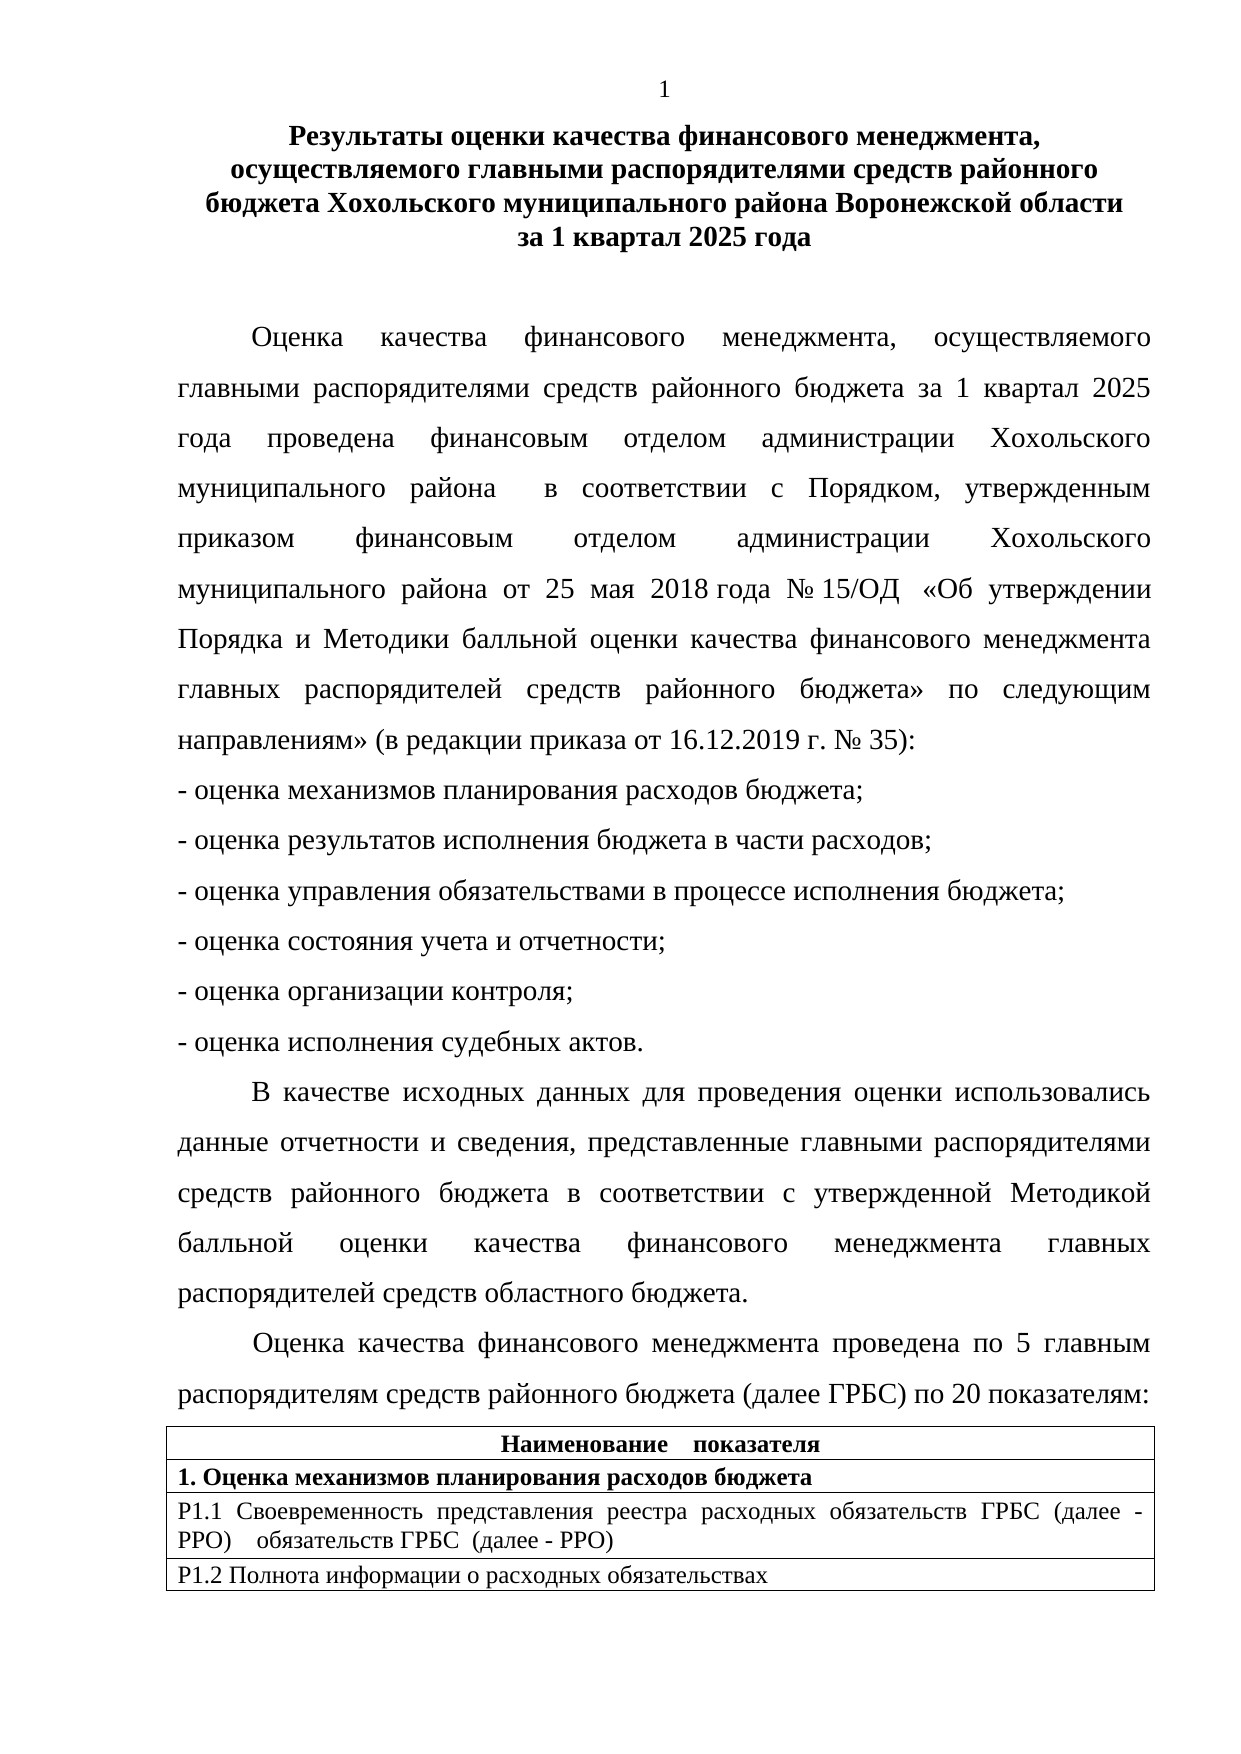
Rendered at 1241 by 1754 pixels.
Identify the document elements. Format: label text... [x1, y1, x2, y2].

text - оценка организации контроля; [177, 973, 1152, 1007]
text Оценка качества финансового менеджмента проведена по 5 главным распорядителям средств районного бюджета (далее ГРБС) по 20 показателям: [177, 1326, 1152, 1409]
table_header Наименование показателя [167, 1427, 1154, 1459]
text - оценка исполнения судебных актов. [177, 1024, 1152, 1057]
table_cell Р1.1 Своевременность представления реестра расходных обязательств ГРБС (далее - РРО) обязательств ГРБС (далее - РРО) [167, 1493, 1154, 1557]
table_cell P1.2 Полнота информации о расходных обязательствах [167, 1559, 1154, 1590]
text - оценка состояния учета и отчетности; [177, 923, 1152, 957]
text - оценка результатов исполнения бюджета в части расходов; [177, 822, 1152, 856]
text за 1 квартал 2025 года [177, 219, 1152, 252]
text В качестве исходных данных для проведения оценки использовались данные отчетности и сведения, представленные главными распорядителями средств районного бюджета в соответствии с утвержденной Методикой балльной оценки качества финансового менеджмента главных распорядителей средств областного бюджета. [177, 1074, 1152, 1309]
text - оценка механизмов планирования расходов бюджета; [177, 772, 1152, 806]
text - оценка управления обязательствами в процессе исполнения бюджета; [177, 873, 1152, 906]
table_cell 1. Оценка механизмов планирования расходов бюджета [167, 1460, 1154, 1492]
text Оценка качества финансового менеджмента, осуществляемого главными распорядителями средств районного бюджета за 1 квартал 2025 года проведена финансовым отделом администрации Хохольского муниципального района в соответствии с Порядком, утвержденным приказом финансовым отделом администрации Хохольского муниципального района от 25 мая 2018 года № 15/ОД «Об утверждении Порядка и Методики балльной оценки качества финансового менеджмента главных распорядителей средств районного бюджета» по следующим направлениям» (в редакции приказа от 16.12.2019 г. № 35): [177, 319, 1152, 755]
text Результаты оценки качества финансового менеджмента, осуществляемого главными распорядителями средств районного бюджета Хохольского муниципального района Воронежской области [177, 118, 1152, 219]
